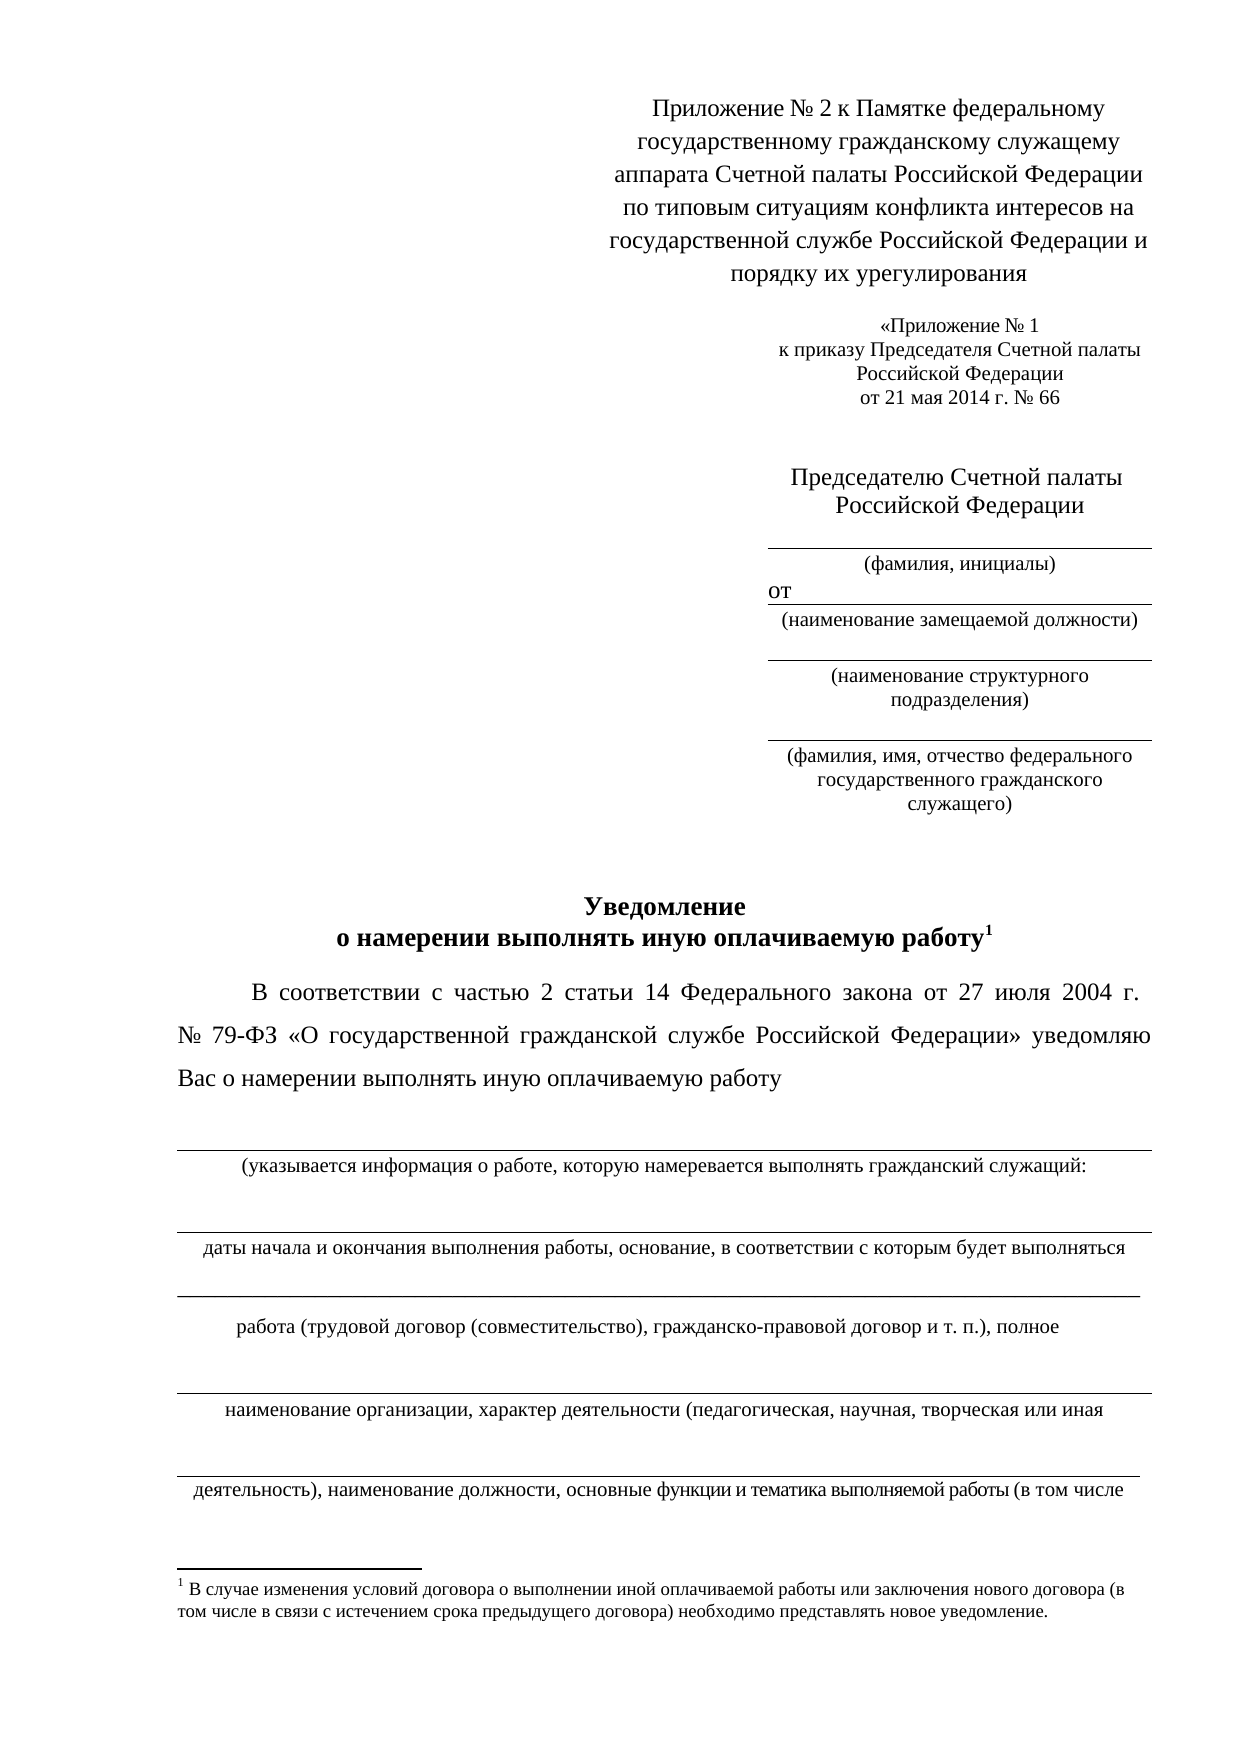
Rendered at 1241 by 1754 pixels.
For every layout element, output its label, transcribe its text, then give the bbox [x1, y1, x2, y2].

text В соответствии с частью 2 статьи 14 Федерального закона от 27 июля 2004 г. № 79-ФЗ «О государственной гражданской службе Российской Федерации» уведомляю Вас о намерении выполнять иную оплачиваемую работу [177, 977, 1152, 1092]
text наименование организации, характер деятельности (педагогическая, научная, творческая или иная [177, 1394, 1152, 1421]
text Российской Федерации от 21 мая 2014 г. № 66 [768, 361, 1152, 409]
text Уведомление о намерении выполнять иную оплачиваемую работу [177, 890, 1152, 952]
text (фамилия, инициалы) [768, 549, 1152, 575]
text работа (трудовой договор (совместительство), гражданско-правовой договор и т. п.), полное [177, 1314, 1152, 1338]
text _____________________________________________________________________________ [177, 1271, 1152, 1300]
text «Приложение № 1 [768, 312, 1152, 337]
text Приложение № 2 к Памятке федеральному государственному гражданскому служащему аппарата Счетной палаты Российской Федерации по типовым ситуациям конфликта интересов на государственной службе Российской Федерации и порядку их урегулирования [605, 90, 1152, 288]
text (фамилия, имя, отчество федерального государственного гражданского служащего) [768, 741, 1152, 815]
text к приказу Председателя Счетной палаты [768, 337, 1152, 361]
text деятельность), наименование должности, основные функции и тематика выполняемой работы (в том числе [177, 1477, 1140, 1501]
text Председателю Счетной палаты Российской Федерации [768, 462, 1152, 519]
text от [768, 575, 1152, 604]
text даты начала и окончания выполнения работы, основание, в соответствии с которым будет выполняться [177, 1233, 1152, 1259]
text (указывается информация о работе, которую намеревается выполнять гражданский служащий: [177, 1151, 1152, 1177]
text (наименование замещаемой должности) [768, 605, 1152, 631]
text (наименование структурного подразделения) [768, 661, 1152, 711]
